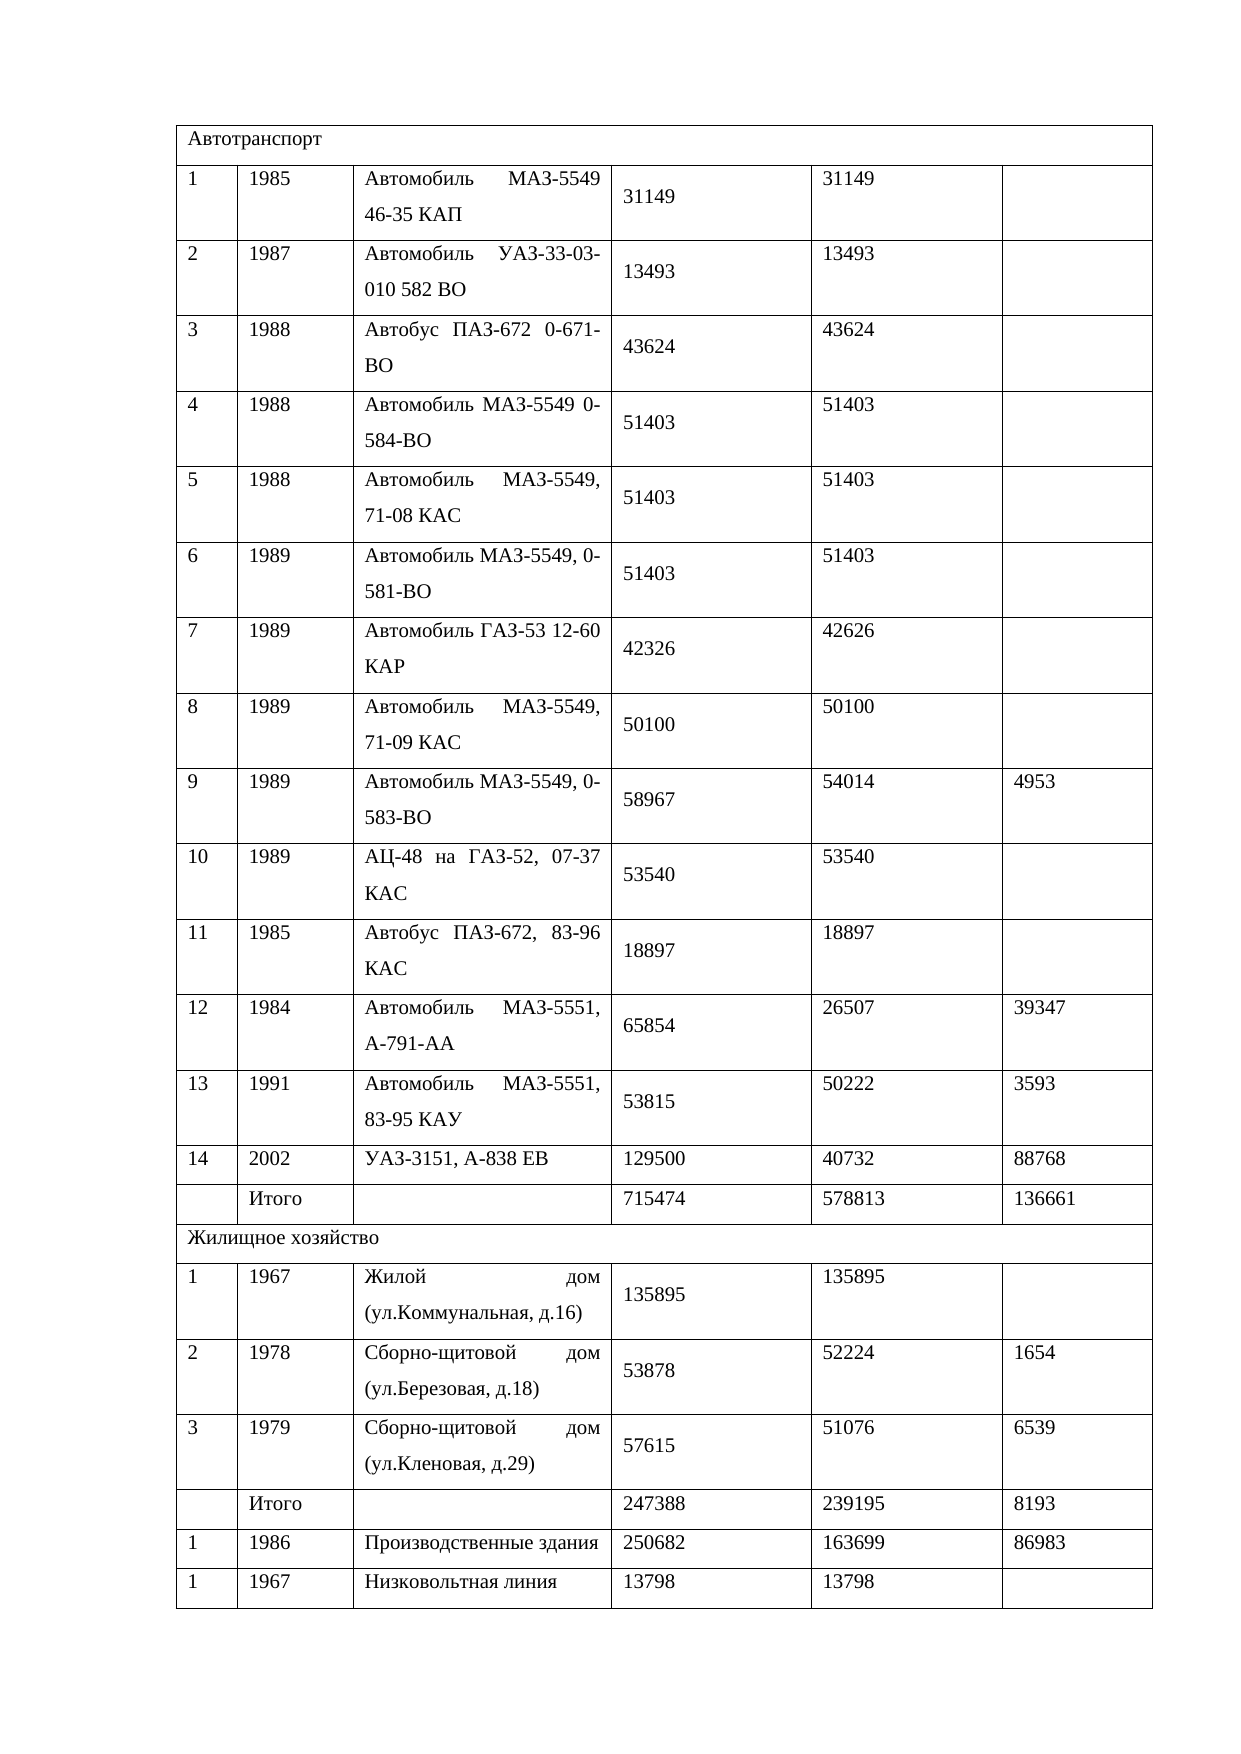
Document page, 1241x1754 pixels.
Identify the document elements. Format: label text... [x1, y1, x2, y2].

table_cell 43624 [612, 316, 811, 391]
table_cell Автомобиль МАЗ-5549 0-584-ВО [354, 392, 611, 466]
table_cell [1003, 844, 1152, 919]
table_cell 18897 [812, 920, 1002, 994]
table_cell 53815 [612, 1071, 811, 1145]
table_cell 8193 [1003, 1490, 1152, 1529]
table_cell [177, 1490, 237, 1529]
table_cell 50100 [812, 694, 1002, 768]
table_cell 1986 [238, 1530, 353, 1568]
table_cell АЦ-48 на ГАЗ-52, 07-37 КАС [354, 844, 611, 919]
table_cell 4 [177, 392, 237, 466]
table_cell 1 [177, 1264, 237, 1338]
table_cell [1003, 316, 1152, 391]
table_cell Автомобиль МАЗ-5549, 0-583-ВО [354, 769, 611, 843]
table_cell 86983 [1003, 1530, 1152, 1568]
table_cell 51403 [612, 467, 811, 542]
table_cell [354, 1185, 611, 1224]
table_cell 50100 [612, 694, 811, 768]
table_cell 31149 [812, 166, 1002, 240]
table_cell УАЗ-3151, А-838 ЕВ [354, 1146, 611, 1184]
table_cell 9 [177, 769, 237, 843]
table_cell 1988 [238, 316, 353, 391]
table_cell 7 [177, 618, 237, 692]
table_cell 1991 [238, 1071, 353, 1145]
table_cell Автобус ПАЗ-672, 83-96 КАС [354, 920, 611, 994]
table_cell 1654 [1003, 1340, 1152, 1414]
table_cell 715474 [612, 1185, 811, 1224]
table_cell 8 [177, 694, 237, 768]
table_cell [1003, 543, 1152, 617]
table_cell 5 [177, 467, 237, 542]
table_cell 1 [177, 166, 237, 240]
table_cell Автомобиль МАЗ-5549, 0-581-ВО [354, 543, 611, 617]
table_cell 1 [177, 1569, 237, 1607]
table_cell 54014 [812, 769, 1002, 843]
table_cell Автомобиль МАЗ-5549, 71-09 КАС [354, 694, 611, 768]
table_cell 31149 [612, 166, 811, 240]
table_cell 136661 [1003, 1185, 1152, 1224]
table_cell 3593 [1003, 1071, 1152, 1145]
table_cell [1003, 618, 1152, 692]
table_cell 40732 [812, 1146, 1002, 1184]
table_cell 18897 [612, 920, 811, 994]
table_cell [1003, 467, 1152, 542]
table_cell 1978 [238, 1340, 353, 1414]
table_cell 39347 [1003, 995, 1152, 1069]
table_cell Сборно-щитовой дом (ул.Березовая, д.18) [354, 1340, 611, 1414]
table_cell 10 [177, 844, 237, 919]
table_cell 1989 [238, 694, 353, 768]
table_cell 13798 [812, 1569, 1002, 1607]
table_cell 11 [177, 920, 237, 994]
table_cell 578813 [812, 1185, 1002, 1224]
table_cell 135895 [612, 1264, 811, 1338]
table_cell Автобус ПАЗ-672 0-671-ВО [354, 316, 611, 391]
table_cell 51403 [812, 467, 1002, 542]
table_cell 51076 [812, 1415, 1002, 1489]
table_cell 1989 [238, 769, 353, 843]
table_cell 1988 [238, 467, 353, 542]
table_cell 3 [177, 316, 237, 391]
table_cell [354, 1490, 611, 1529]
table_cell [1003, 392, 1152, 466]
table_cell Автомобиль МАЗ-5549, 71-08 КАС [354, 467, 611, 542]
table_cell Производственные здания [354, 1530, 611, 1568]
table_cell Итого [238, 1490, 353, 1529]
table_cell 13493 [612, 241, 811, 315]
table_cell 58967 [612, 769, 811, 843]
table_cell 1967 [238, 1264, 353, 1338]
table_cell 1985 [238, 166, 353, 240]
table_cell [177, 1185, 237, 1224]
table_cell 2002 [238, 1146, 353, 1184]
table_cell Сборно-щитовой дом (ул.Кленовая, д.29) [354, 1415, 611, 1489]
table_cell 1984 [238, 995, 353, 1069]
table_cell [1003, 694, 1152, 768]
table_cell 250682 [612, 1530, 811, 1568]
table_cell [1003, 166, 1152, 240]
table_cell 51403 [812, 392, 1002, 466]
table_cell 13798 [612, 1569, 811, 1607]
table_cell 3 [177, 1415, 237, 1489]
table_cell Автомобиль МАЗ-5549 46-35 КАП [354, 166, 611, 240]
table_cell 13 [177, 1071, 237, 1145]
table_cell 163699 [812, 1530, 1002, 1568]
table_cell 1989 [238, 844, 353, 919]
table_cell 1988 [238, 392, 353, 466]
table_cell 53540 [612, 844, 811, 919]
table_cell 50222 [812, 1071, 1002, 1145]
table_cell 57615 [612, 1415, 811, 1489]
table_cell 26507 [812, 995, 1002, 1069]
table_cell 13493 [812, 241, 1002, 315]
table_cell Автомобиль УАЗ-33-03-010 582 ВО [354, 241, 611, 315]
table_cell 1967 [238, 1569, 353, 1607]
table_cell Автотранспорт [177, 126, 1152, 164]
table_cell 51403 [612, 392, 811, 466]
table_cell 1985 [238, 920, 353, 994]
table_cell [1003, 241, 1152, 315]
table_cell 1987 [238, 241, 353, 315]
table_cell 88768 [1003, 1146, 1152, 1184]
table_cell Итого [238, 1185, 353, 1224]
table_cell 129500 [612, 1146, 811, 1184]
table_cell 43624 [812, 316, 1002, 391]
table_cell Автомобиль ГАЗ-53 12-60 КАР [354, 618, 611, 692]
table_cell 51403 [612, 543, 811, 617]
table_cell 247388 [612, 1490, 811, 1529]
table_cell 65854 [612, 995, 811, 1069]
table_cell 239195 [812, 1490, 1002, 1529]
table_cell 53878 [612, 1340, 811, 1414]
table_cell Автомобиль МАЗ-5551, 83-95 КАУ [354, 1071, 611, 1145]
table_cell Низковольтная линия [354, 1569, 611, 1607]
table_cell [1003, 1264, 1152, 1338]
table_cell 1989 [238, 618, 353, 692]
table_cell 135895 [812, 1264, 1002, 1338]
table_cell 12 [177, 995, 237, 1069]
table_cell 4953 [1003, 769, 1152, 843]
table_cell 51403 [812, 543, 1002, 617]
table_cell 53540 [812, 844, 1002, 919]
table_cell Жилой дом (ул.Коммунальная, д.16) [354, 1264, 611, 1338]
table_cell 6539 [1003, 1415, 1152, 1489]
table_cell 1989 [238, 543, 353, 617]
table_cell Жилищное хозяйство [177, 1225, 1152, 1263]
table_cell 2 [177, 1340, 237, 1414]
table_cell [1003, 1569, 1152, 1607]
table_cell [1003, 920, 1152, 994]
table_cell 2 [177, 241, 237, 315]
table_cell 6 [177, 543, 237, 617]
table_cell Автомобиль МАЗ-5551, А-791-АА [354, 995, 611, 1069]
table_cell 42626 [812, 618, 1002, 692]
table_cell 42326 [612, 618, 811, 692]
table_cell 1979 [238, 1415, 353, 1489]
table_cell 14 [177, 1146, 237, 1184]
table_cell 52224 [812, 1340, 1002, 1414]
table_cell 1 [177, 1530, 237, 1568]
